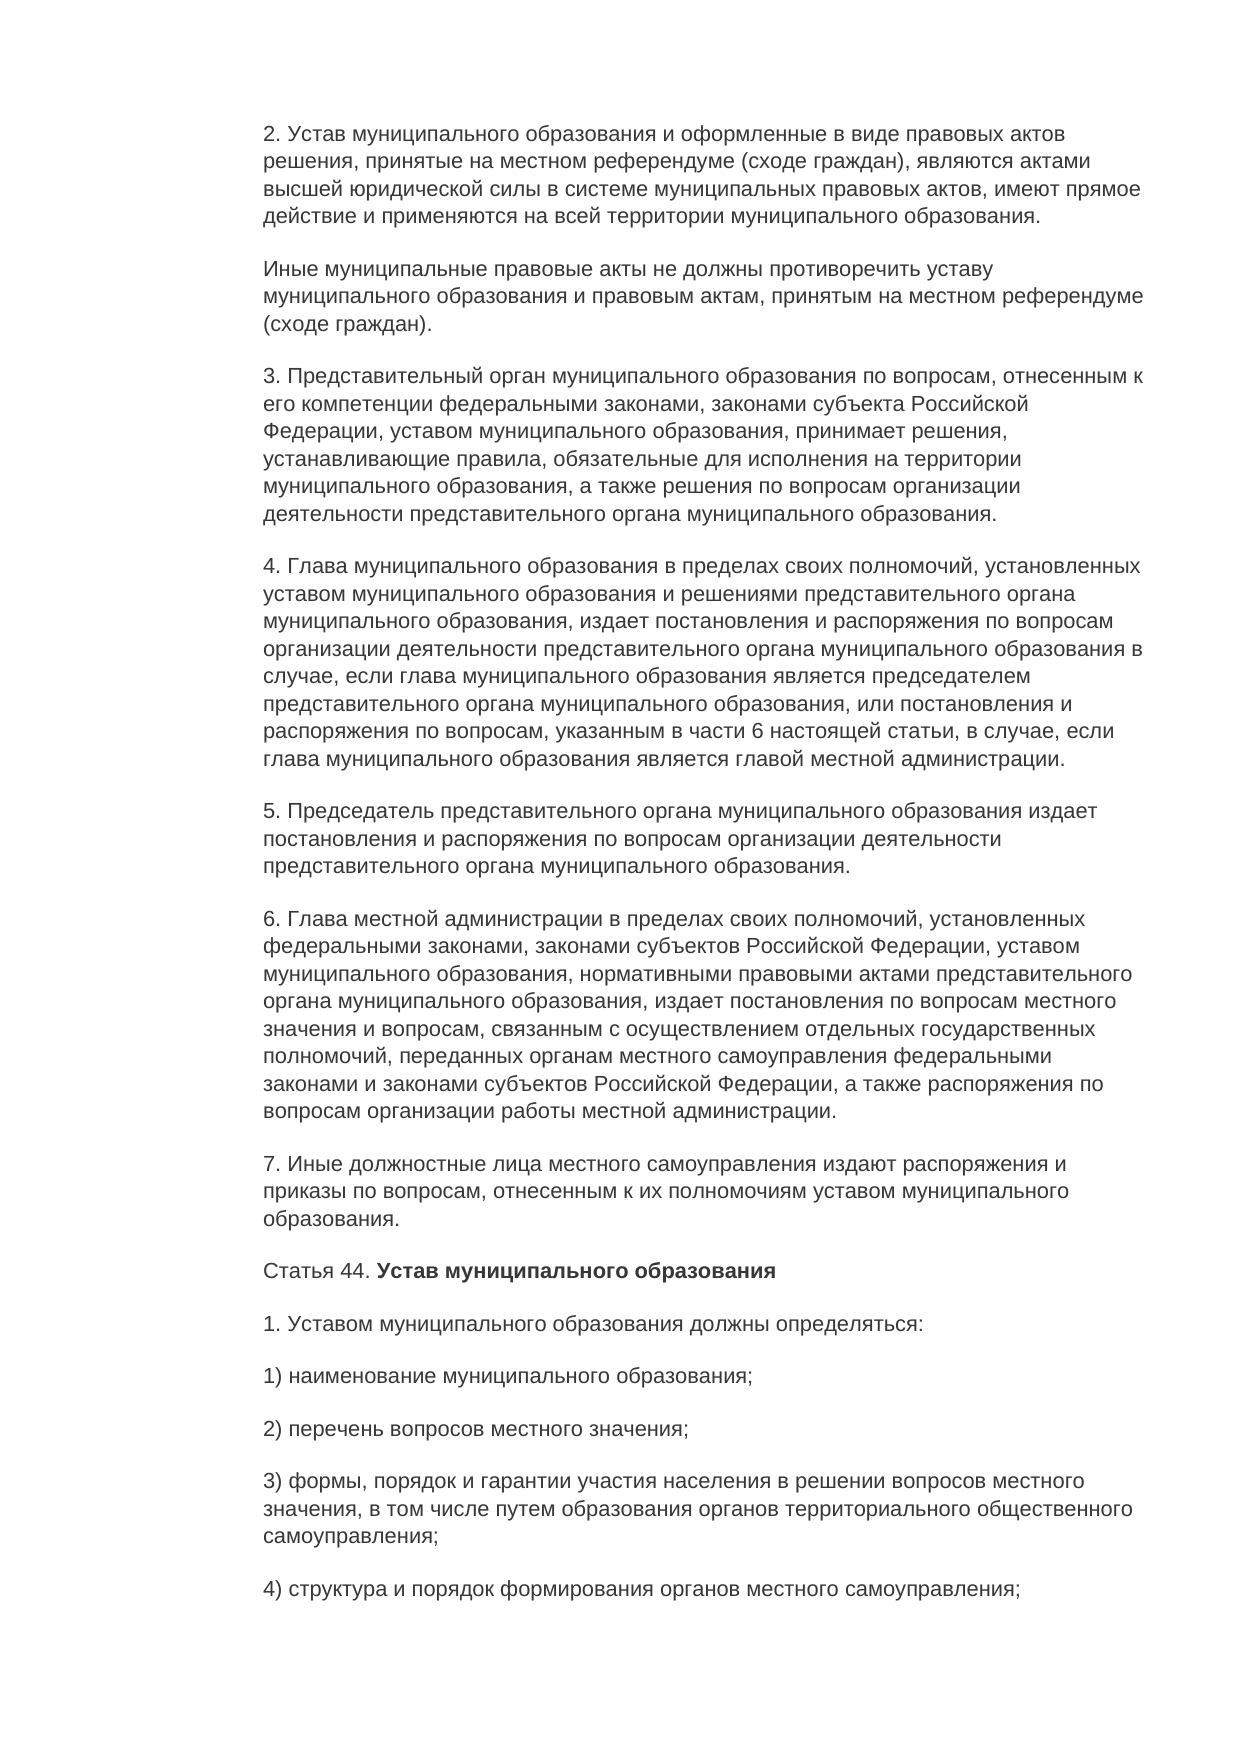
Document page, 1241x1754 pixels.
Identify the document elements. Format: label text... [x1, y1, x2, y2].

text 3) формы, порядок и гарантии участия населения в решении вопросов местного значения, в том числе путем образования органов территориального общественного самоуправления; [263, 1466, 1152, 1548]
text 2. Устав муниципального образования и оформленные в виде правовых актов решения, принятые на местном референдуме (сходе граждан), являются актами высшей юридической силы в системе муниципальных правовых актов, имеют прямое действие и применяются на всей территории муниципального образования. [263, 118, 1152, 228]
text Иные муниципальные правовые акты не должны противоречить уставу муниципального образования и правовым актам, принятым на местном референдуме (сходе граждан). [263, 253, 1152, 336]
text 1) наименование муниципального образования; [263, 1361, 1152, 1388]
text 7. Иные должностные лица местного самоуправления издают распоряжения и приказы по вопросам, отнесенным к их полномочиям уставом муниципального образования. [263, 1148, 1152, 1231]
text 4. Глава муниципального образования в пределах своих полномочий, установленных уставом муниципального образования и решениями представительного органа муниципального образования, издает постановления и распоряжения по вопросам организации деятельности представительного органа муниципального образования в случае, если глава муниципального образования является председателем представительного органа муниципального образования, или постановления и распоряжения по вопросам, указанным в части 6 настоящей статьи, в случае, если глава муниципального образования является главой местной администрации. [263, 551, 1152, 771]
text 5. Председатель представительного органа муниципального образования издает постановления и распоряжения по вопросам организации деятельности представительного органа муниципального образования. [263, 796, 1152, 878]
text Статья 44. Устав муниципального образования [263, 1256, 1152, 1283]
text 6. Глава местной администрации в пределах своих полномочий, установленных федеральными законами, законами субъектов Российской Федерации, уставом муниципального образования, нормативными правовыми актами представительного органа муниципального образования, издает постановления по вопросам местного значения и вопросам, связанным с осуществлением отдельных государственных полномочий, переданных органам местного самоуправления федеральными законами и законами субъектов Российской Федерации, а также распоряжения по вопросам организации работы местной администрации. [263, 903, 1152, 1123]
text 2) перечень вопросов местного значения; [263, 1413, 1152, 1441]
text 4) структура и порядок формирования органов местного самоуправления; [263, 1573, 1152, 1601]
text 1. Уставом муниципального образования должны определяться: [263, 1308, 1152, 1336]
text 3. Представительный орган муниципального образования по вопросам, отнесенным к его компетенции федеральными законами, законами субъекта Российской Федерации, уставом муниципального образования, принимает решения, устанавливающие правила, обязательные для исполнения на территории муниципального образования, а также решения по вопросам организации деятельности представительного органа муниципального образования. [263, 361, 1152, 526]
